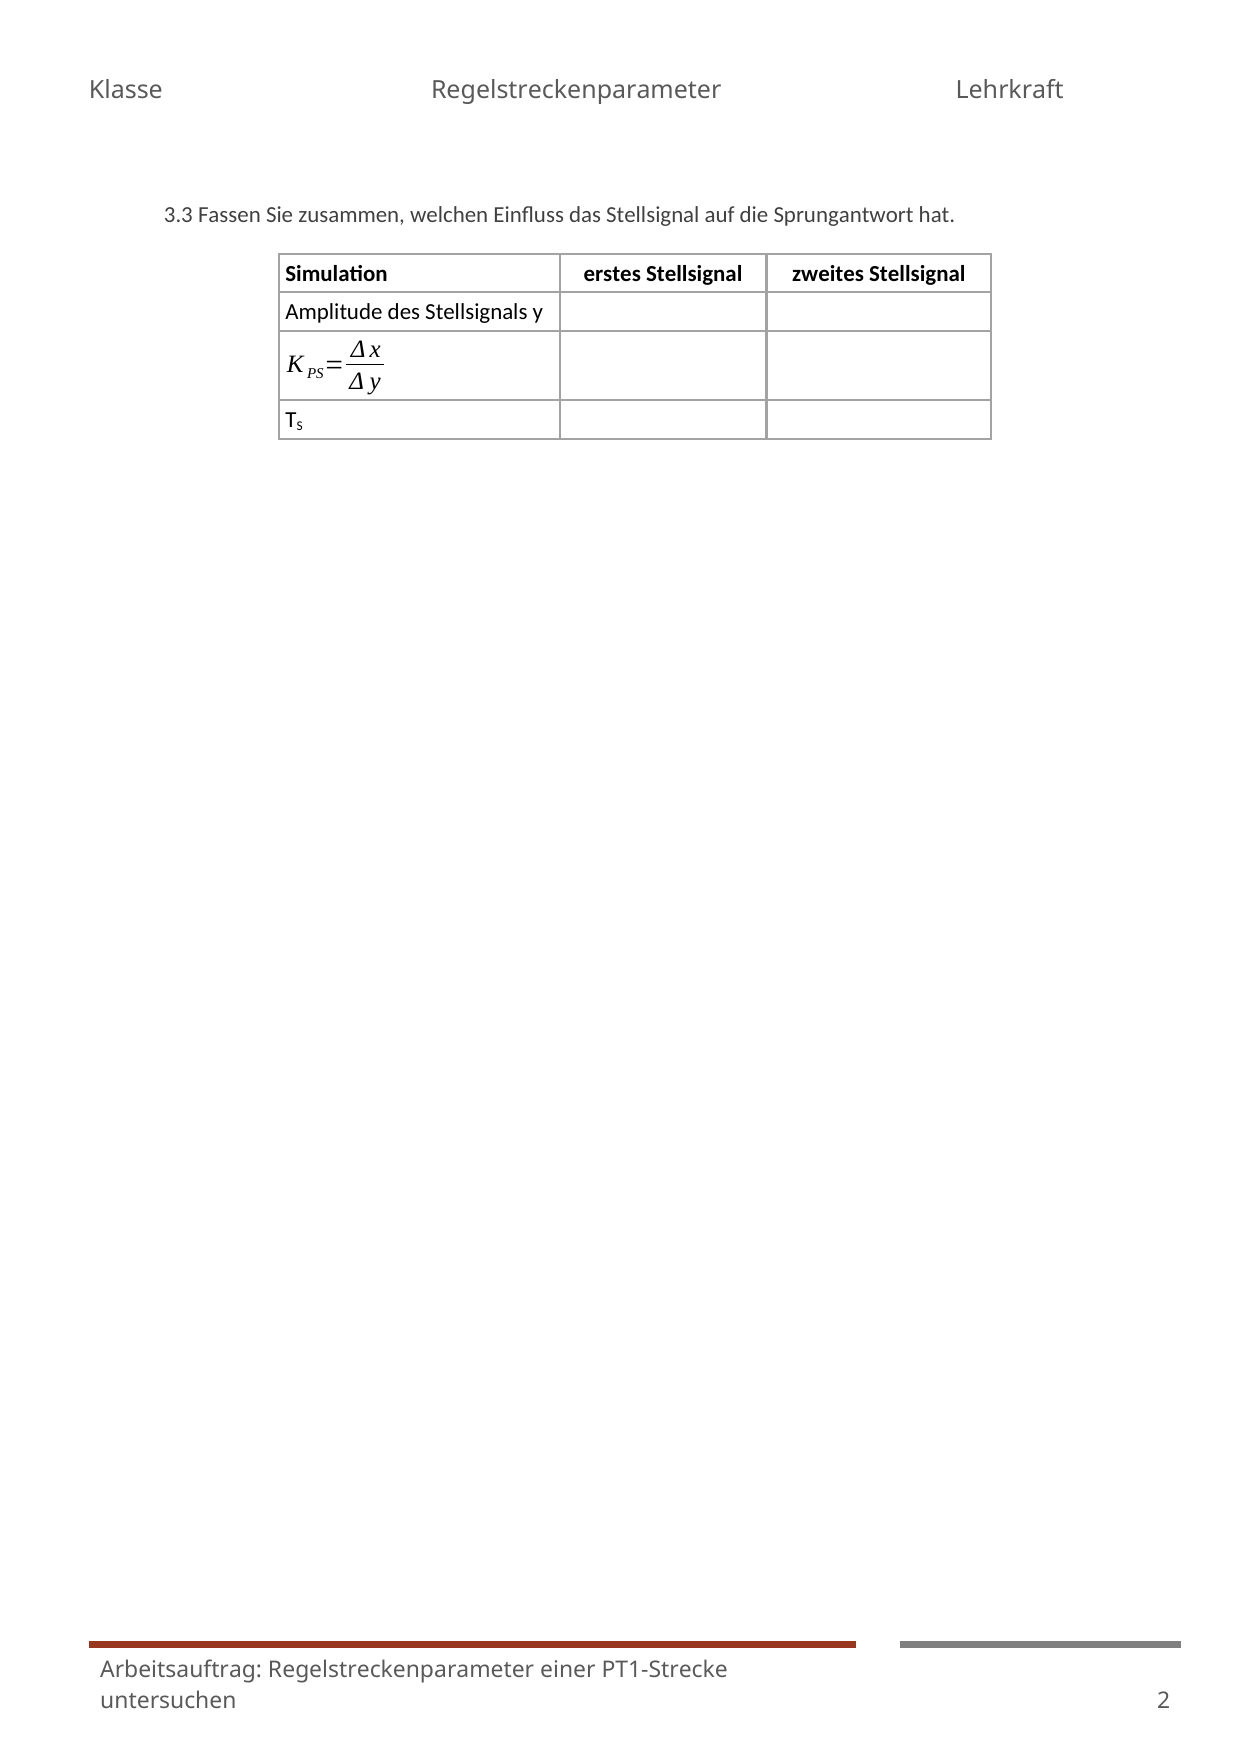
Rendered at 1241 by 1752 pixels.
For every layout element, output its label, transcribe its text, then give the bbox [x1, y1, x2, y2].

table_cell [280, 332, 559, 399]
table_header zweites Stellsignal [768, 255, 990, 291]
table_cell [561, 401, 765, 437]
table_cell [561, 293, 765, 330]
table_cell [561, 332, 765, 399]
table_cell [768, 293, 990, 330]
text 3.3 Fassen Sie zusammen, welchen Einfluss das Stellsignal auf die Sprungantwort hat. [164, 200, 1181, 228]
table_cell Amplitude des Stellsignals y [280, 293, 559, 330]
table_cell TS [280, 401, 559, 437]
table_header erstes Stellsignal [561, 255, 765, 291]
table_cell [768, 332, 990, 399]
table_cell [768, 401, 990, 437]
table_header Simulation [280, 255, 559, 291]
